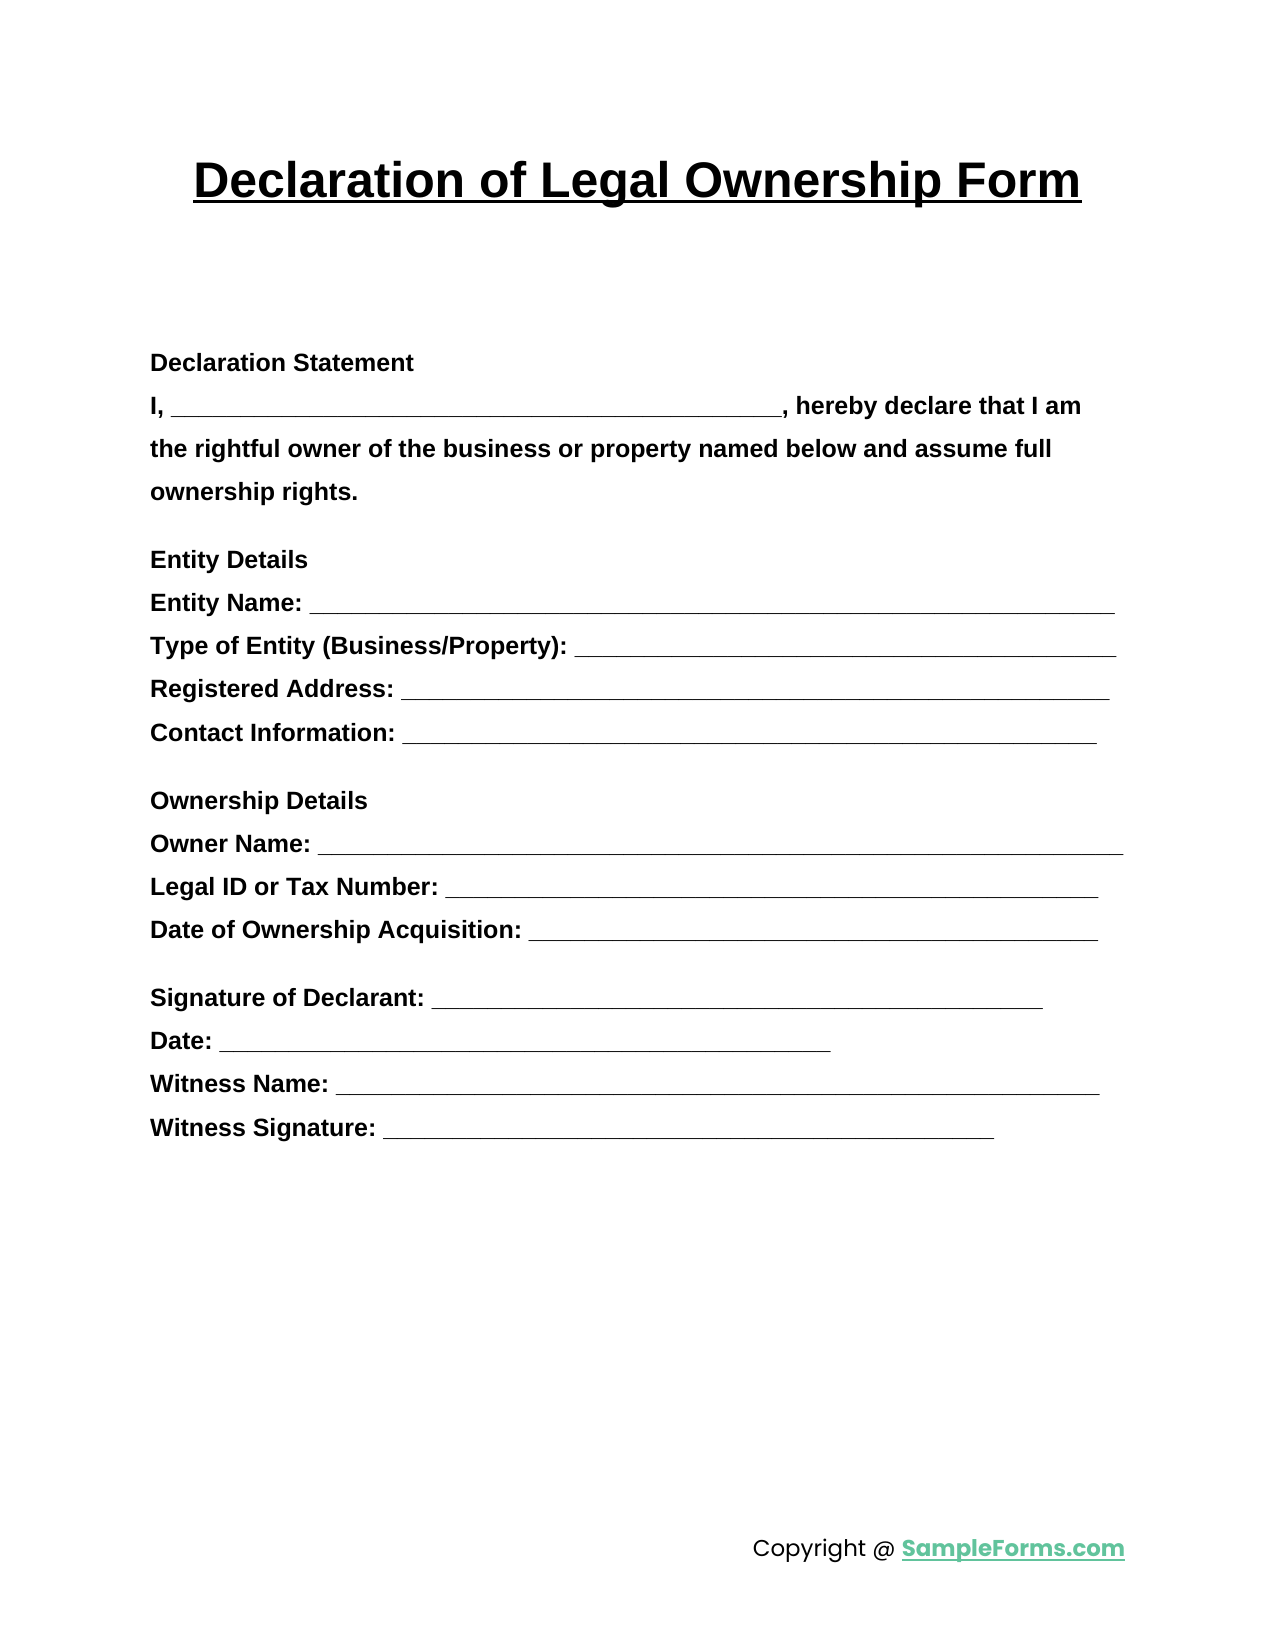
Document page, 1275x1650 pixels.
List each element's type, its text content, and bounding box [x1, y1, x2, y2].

text Entity Details Entity Name: __________________________________________________________ Type of Entity (Business/Property): _______________________________________ Registered Address: ___________________________________________________ Contact Information: __________________________________________________ [150, 545, 1125, 746]
text Declaration of Legal Ownership Form [150, 150, 1125, 207]
text Declaration Statement I, ____________________________________________, hereby declare that I am the rightful owner of the business or property named below and assume full ownership rights. [150, 347, 1125, 506]
text Signature of Declarant: ____________________________________________ Date: ____________________________________________ Witness Name: _______________________________________________________ Witness Signature: ____________________________________________ [150, 983, 1125, 1141]
text Ownership Details Owner Name: __________________________________________________________ Legal ID or Tax Number: _______________________________________________ Date of Ownership Acquisition: _________________________________________ [150, 786, 1125, 944]
